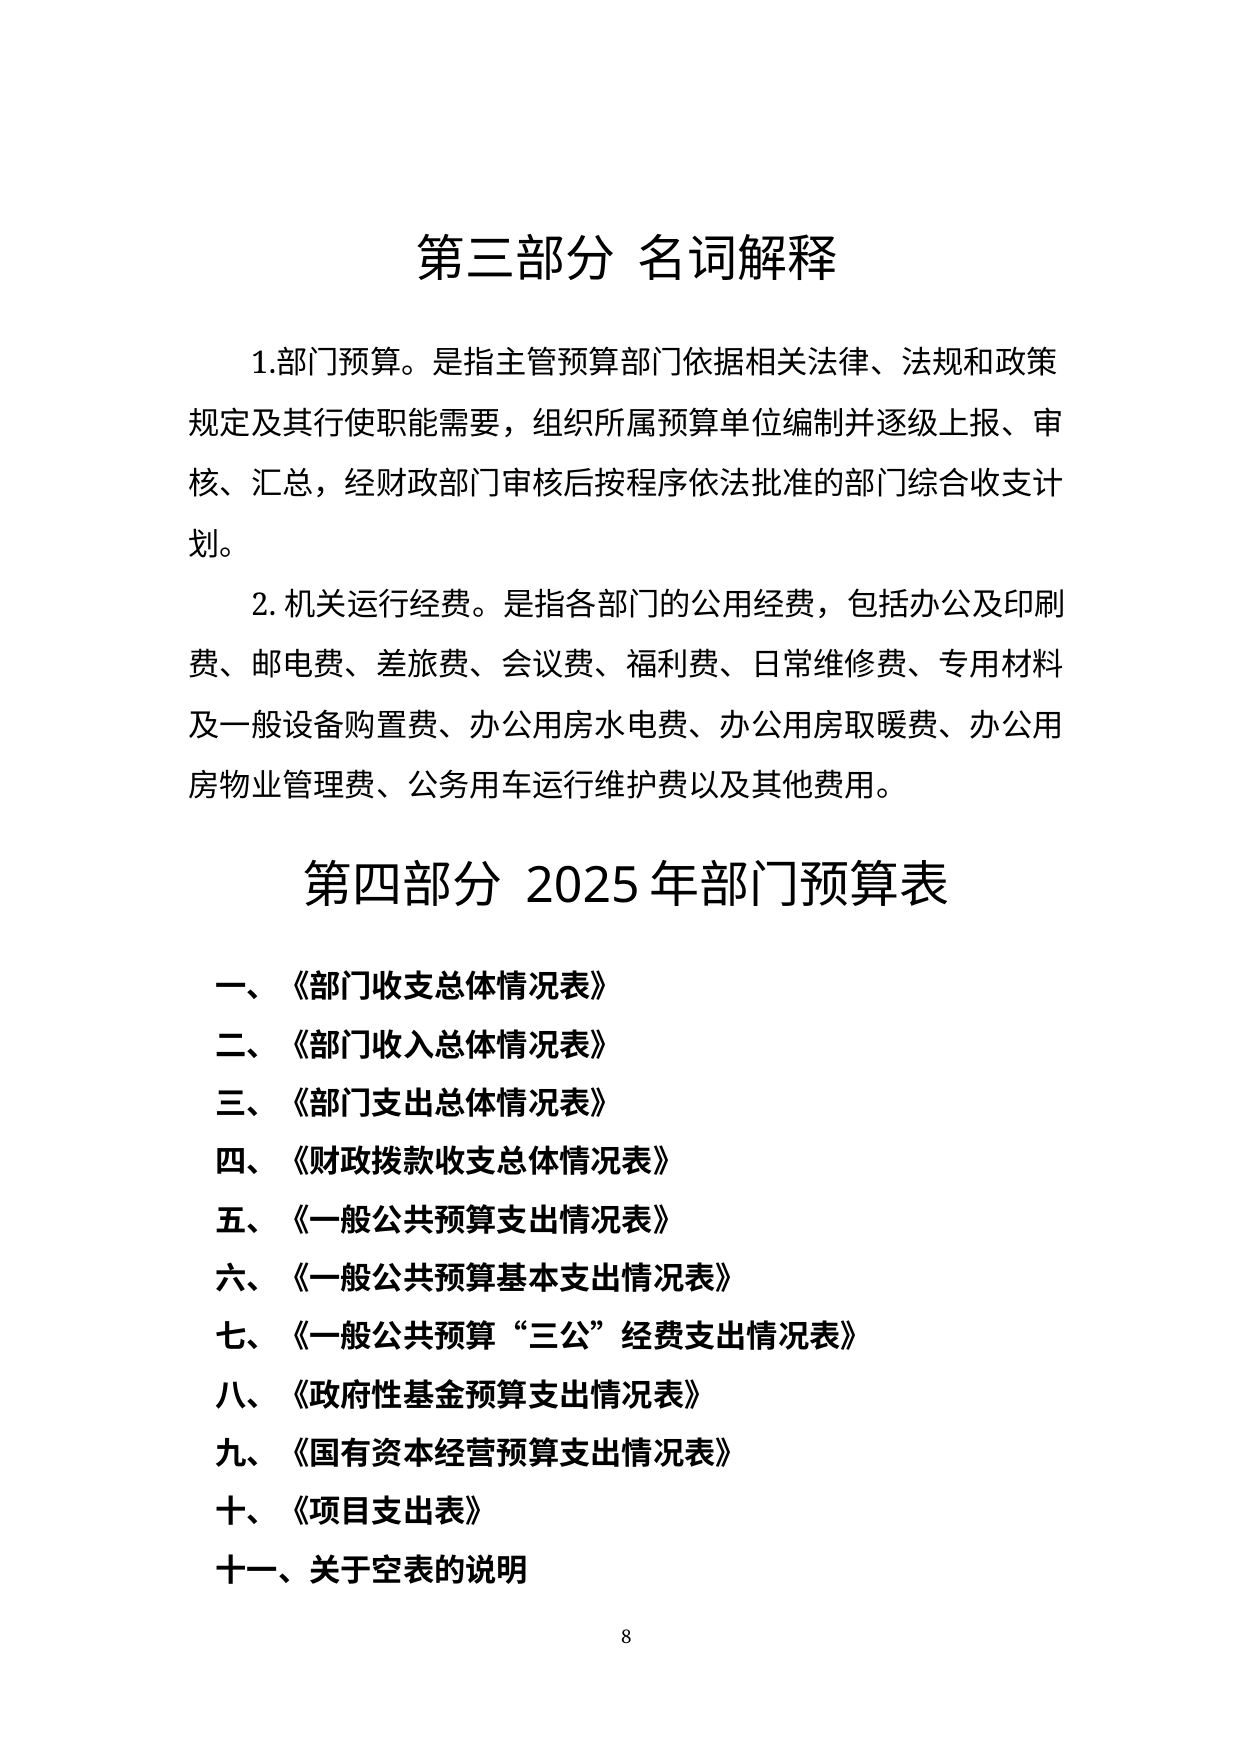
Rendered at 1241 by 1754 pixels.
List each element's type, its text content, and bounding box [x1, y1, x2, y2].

text 八、《政府性基金预算支出情况表》 [215, 1359, 1087, 1418]
text 三、《部门支出总体情况表》 [215, 1068, 1087, 1126]
text 十、《项目支出表》 [215, 1476, 1087, 1534]
text 七、《一般公共预算“三公”经费支出情况表》 [215, 1301, 1087, 1359]
subtitle 第四部分 2025年部门预算表 [165, 844, 1087, 917]
subtitle 第三部分 名词解释 [165, 218, 1087, 291]
text 一、《部门收支总体情况表》 [215, 951, 1087, 1009]
text 四、《财政拨款收支总体情况表》 [215, 1126, 1087, 1184]
text 五、《一般公共预算支出情况表》 [215, 1184, 1087, 1243]
text 九、《国有资本经营预算支出情况表》 [215, 1418, 1087, 1476]
text 二、《部门收入总体情况表》 [215, 1009, 1087, 1068]
text 十一、关于空表的说明 [215, 1534, 1087, 1593]
text 1.部门预算。是指主管预算部门依据相关法律、法规和政策规定及其行使职能需要，组织所属预算单位编制并逐级上报、审核、汇总，经财政部门审核后按程序依法批准的部门综合收支计划。 [188, 325, 1087, 567]
text 六、《一般公共预算基本支出情况表》 [215, 1243, 1087, 1301]
text 2. 机关运行经费。是指各部门的公用经费，包括办公及印刷费、邮电费、差旅费、会议费、福利费、日常维修费、专用材料及一般设备购置费、办公用房水电费、办公用房取暖费、办公用房物业管理费、公务用车运行维护费以及其他费用。 [188, 567, 1087, 809]
